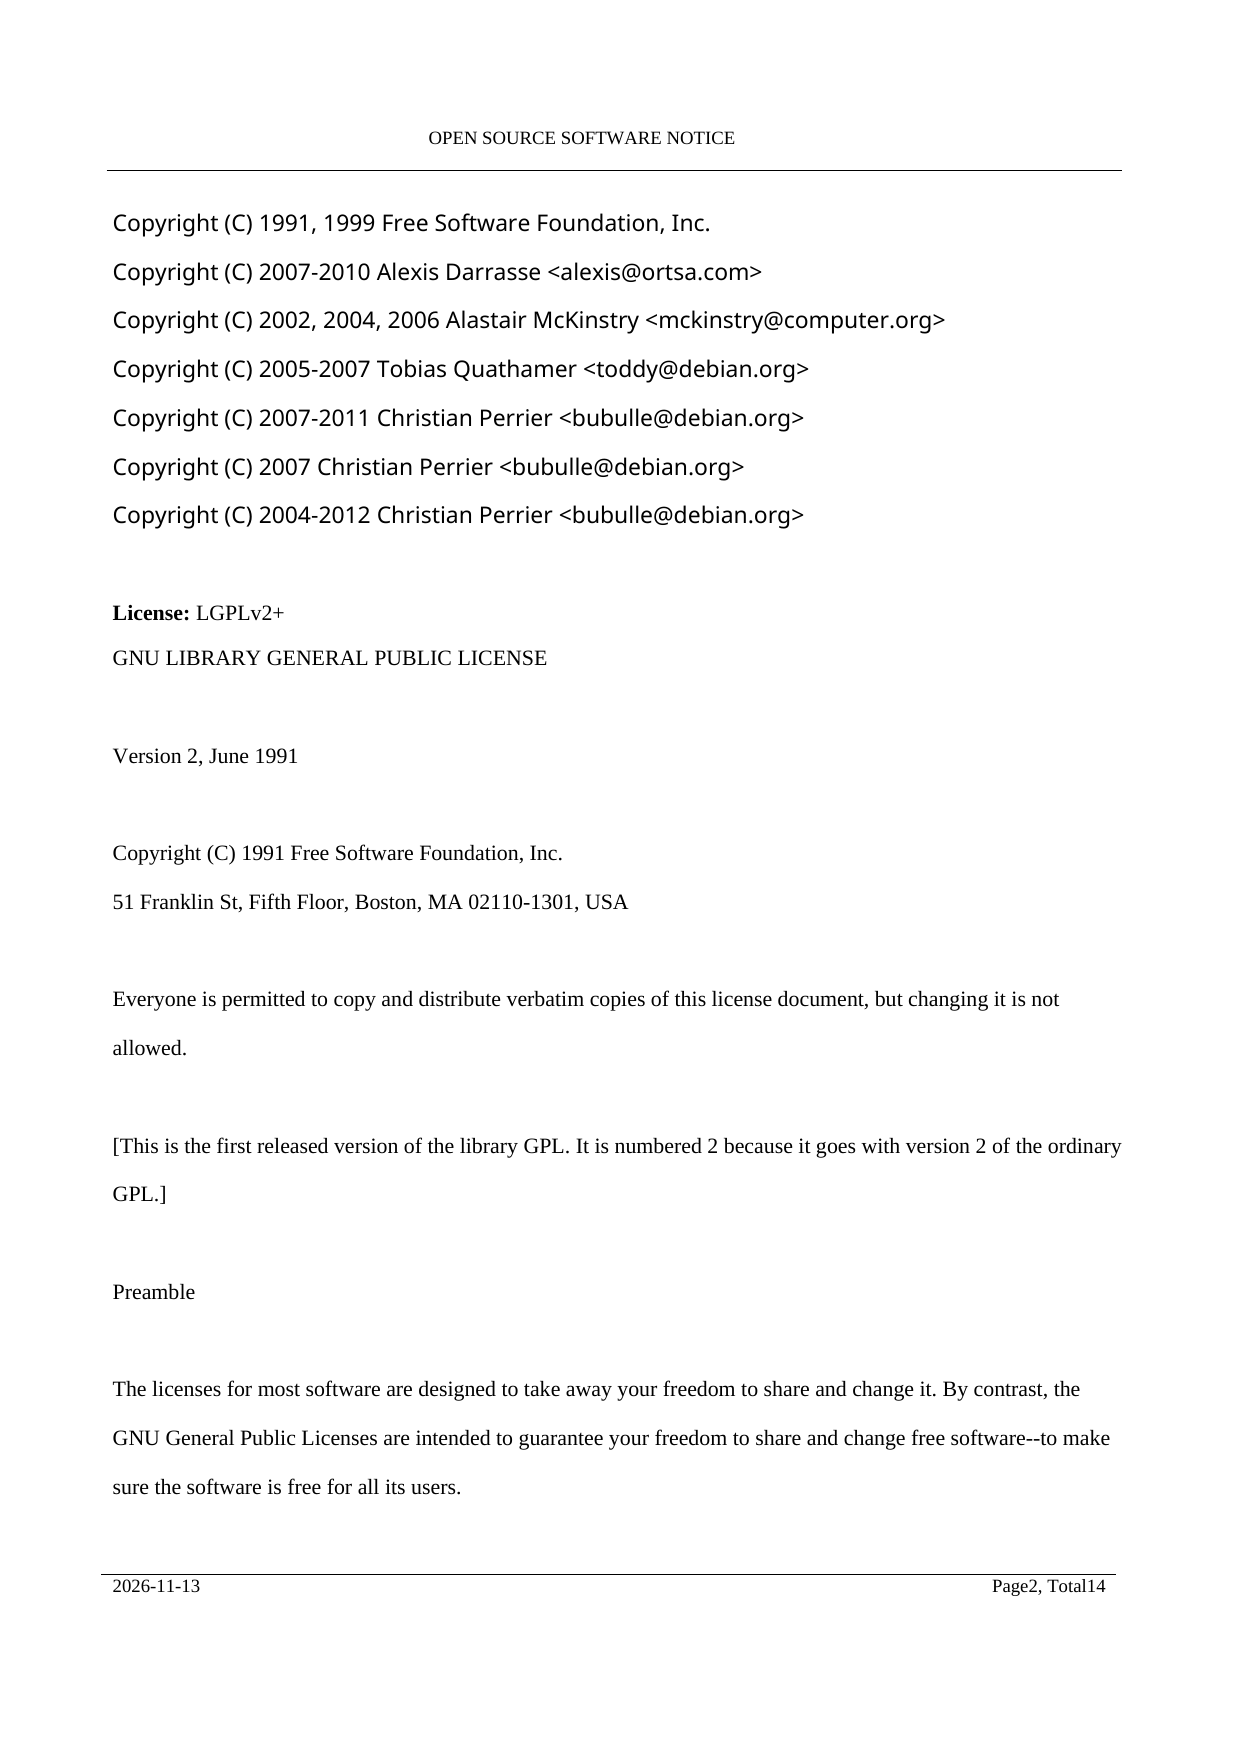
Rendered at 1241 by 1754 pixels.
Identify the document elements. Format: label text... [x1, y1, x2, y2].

text License: LGPLv2+ [112, 596, 1128, 629]
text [112, 206, 1128, 580]
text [112, 641, 1128, 1503]
